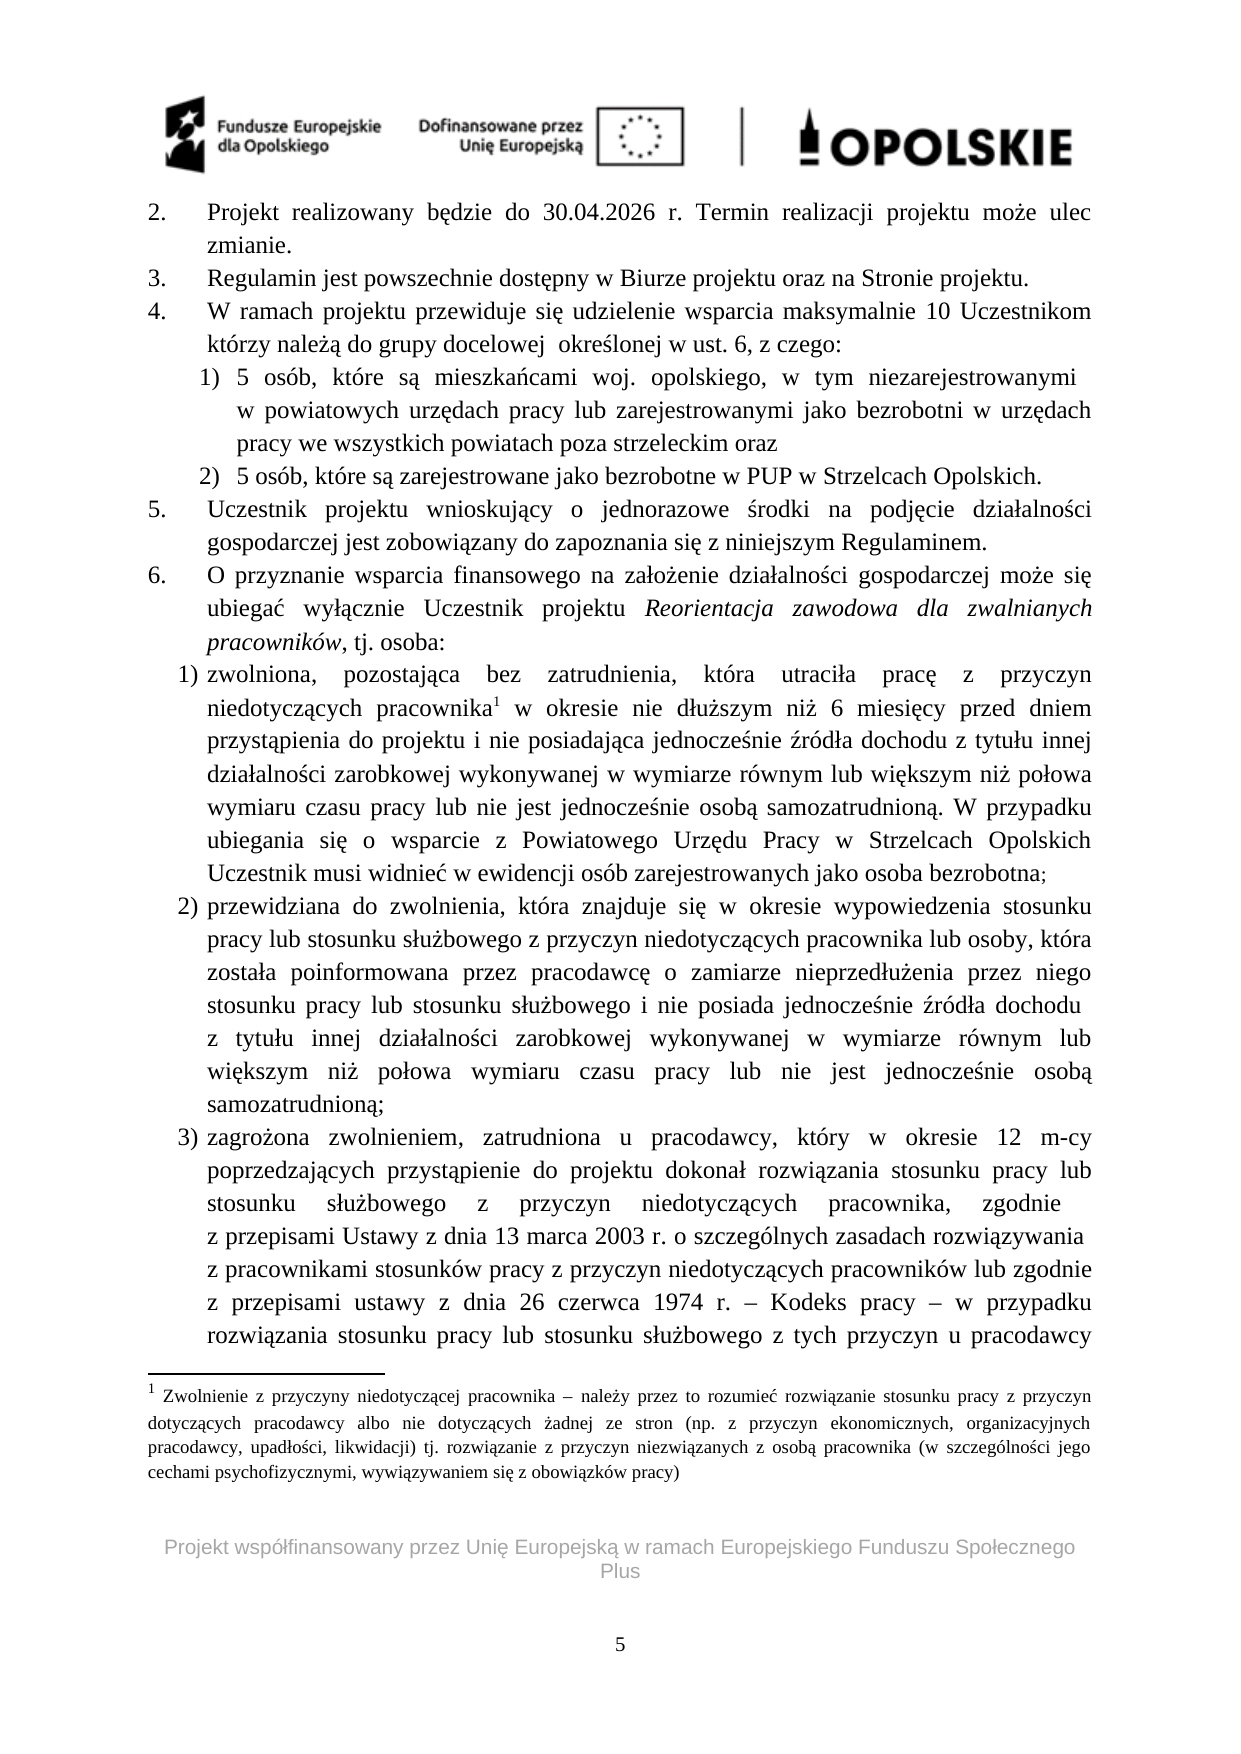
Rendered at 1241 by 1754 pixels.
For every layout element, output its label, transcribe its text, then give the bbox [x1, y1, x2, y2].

list 5 osób, które są zarejestrowane jako bezrobotne w PUP w Strzelcach Opolskich. [199, 461, 1092, 490]
list 5 osób, które są mieszkańcami woj. opolskiego, w tym niezarejestrowanymi w powiatowych urzędach pracy lub zarejestrowanymi jako bezrobotni w urzędach pracy we wszystkich powiatach poza strzeleckim oraz [199, 362, 1092, 457]
list Regulamin jest powszechnie dostępny w Biurze projektu oraz na Stronie projektu. [148, 263, 1092, 292]
list W ramach projektu przewiduje się udzielenie wsparcia maksymalnie 10 Uczestnikom którzy należą do grupy docelowej określonej w ust. 6, z czego: [148, 296, 1092, 358]
list przewidziana do zwolnienia, która znajduje się w okresie wypowiedzenia stosunku pracy lub stosunku służbowego z przyczyn niedotyczących pracownika lub osoby, która została poinformowana przez pracodawcę o zamiarze nieprzedłużenia przez niego stosunku pracy lub stosunku służbowego i nie posiada jednocześnie źródła dochodu z tytułu innej działalności zarobkowej wykonywanej w wymiarze równym lub większym niż połowa wymiaru czasu pracy lub nie jest jednocześnie osobą samozatrudnioną; [177, 891, 1092, 1118]
list Uczestnik projektu wnioskujący o jednorazowe środki na podjęcie działalności gospodarczej jest zobowiązany do zapoznania się z niniejszym Regulaminem. [148, 494, 1092, 556]
list zwolniona, pozostająca bez zatrudnienia, która utraciła pracę z przyczyn niedotyczących pracownika w okresie nie dłuższym niż 6 miesięcy przed dniem przystąpienia do projektu i nie posiadająca jednocześnie źródła dochodu z tytułu innej działalności zarobkowej wykonywanej w wymiarze równym lub większym niż połowa wymiaru czasu pracy lub nie jest jednocześnie osobą samozatrudnioną. W przypadku ubiegania się o wsparcie z Powiatowego Urzędu Pracy w Strzelcach Opolskich Uczestnik musi widnieć w ewidencji osób zarejestrowanych jako osoba bezrobotna; [177, 659, 1092, 886]
list O przyznanie wsparcia finansowego na założenie działalności gospodarczej może się ubiegać wyłącznie Uczestnik projektu Reorientacja zawodowa dla zwalnianych pracowników, tj. osoba: [148, 561, 1092, 655]
list Projekt realizowany będzie do 30.04.2026 r. Termin realizacji projektu może ulec zmianie. [148, 198, 1092, 259]
picture [147, 73, 1092, 198]
